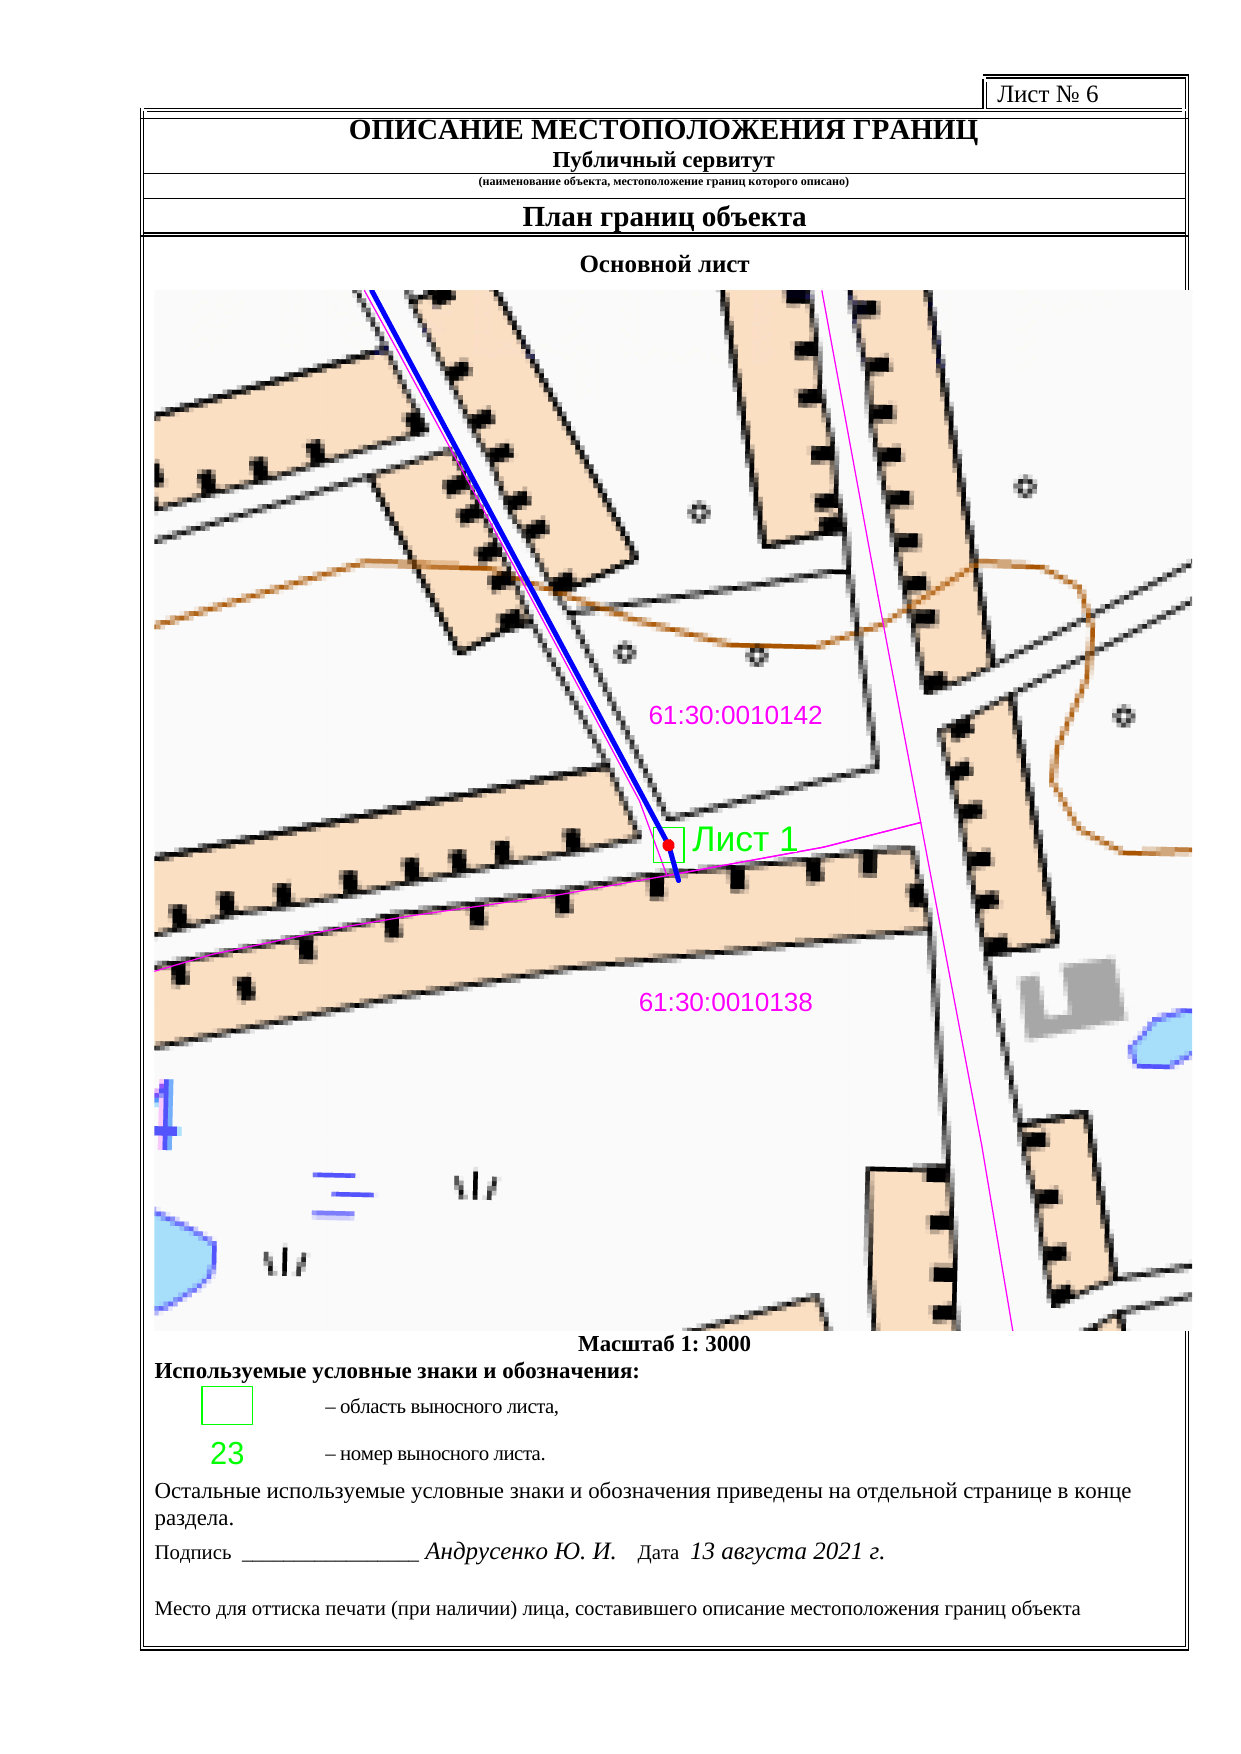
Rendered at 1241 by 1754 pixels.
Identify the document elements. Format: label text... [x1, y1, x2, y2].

table_header Основной лист [144, 174, 1185, 198]
table_cell Подпись _________________ Андрусенко Ю. И. Дата 13 августа 2021 г. Место для оттиска печати (при наличии) лица, составившего описание местоположения границ объекта [144, 1530, 1185, 1646]
table_cell – номер выносного листа. [313, 1429, 1185, 1477]
table_header Основной лист [144, 119, 1185, 173]
table_cell Используемые условные знаки и обозначения: [144, 1357, 1185, 1383]
table_header Основной лист [144, 199, 1185, 232]
table_cell [144, 1429, 313, 1477]
table_cell Остальные используемые условные знаки и обозначения приведены на отдельной странице в конце раздела. [144, 1478, 1185, 1530]
table_cell Масштаб 1: 3000 [144, 1330, 1185, 1357]
table_cell – область выносного листа, [313, 1383, 1185, 1428]
table_header Основной лист [144, 237, 1185, 1330]
table_cell [144, 1383, 313, 1428]
